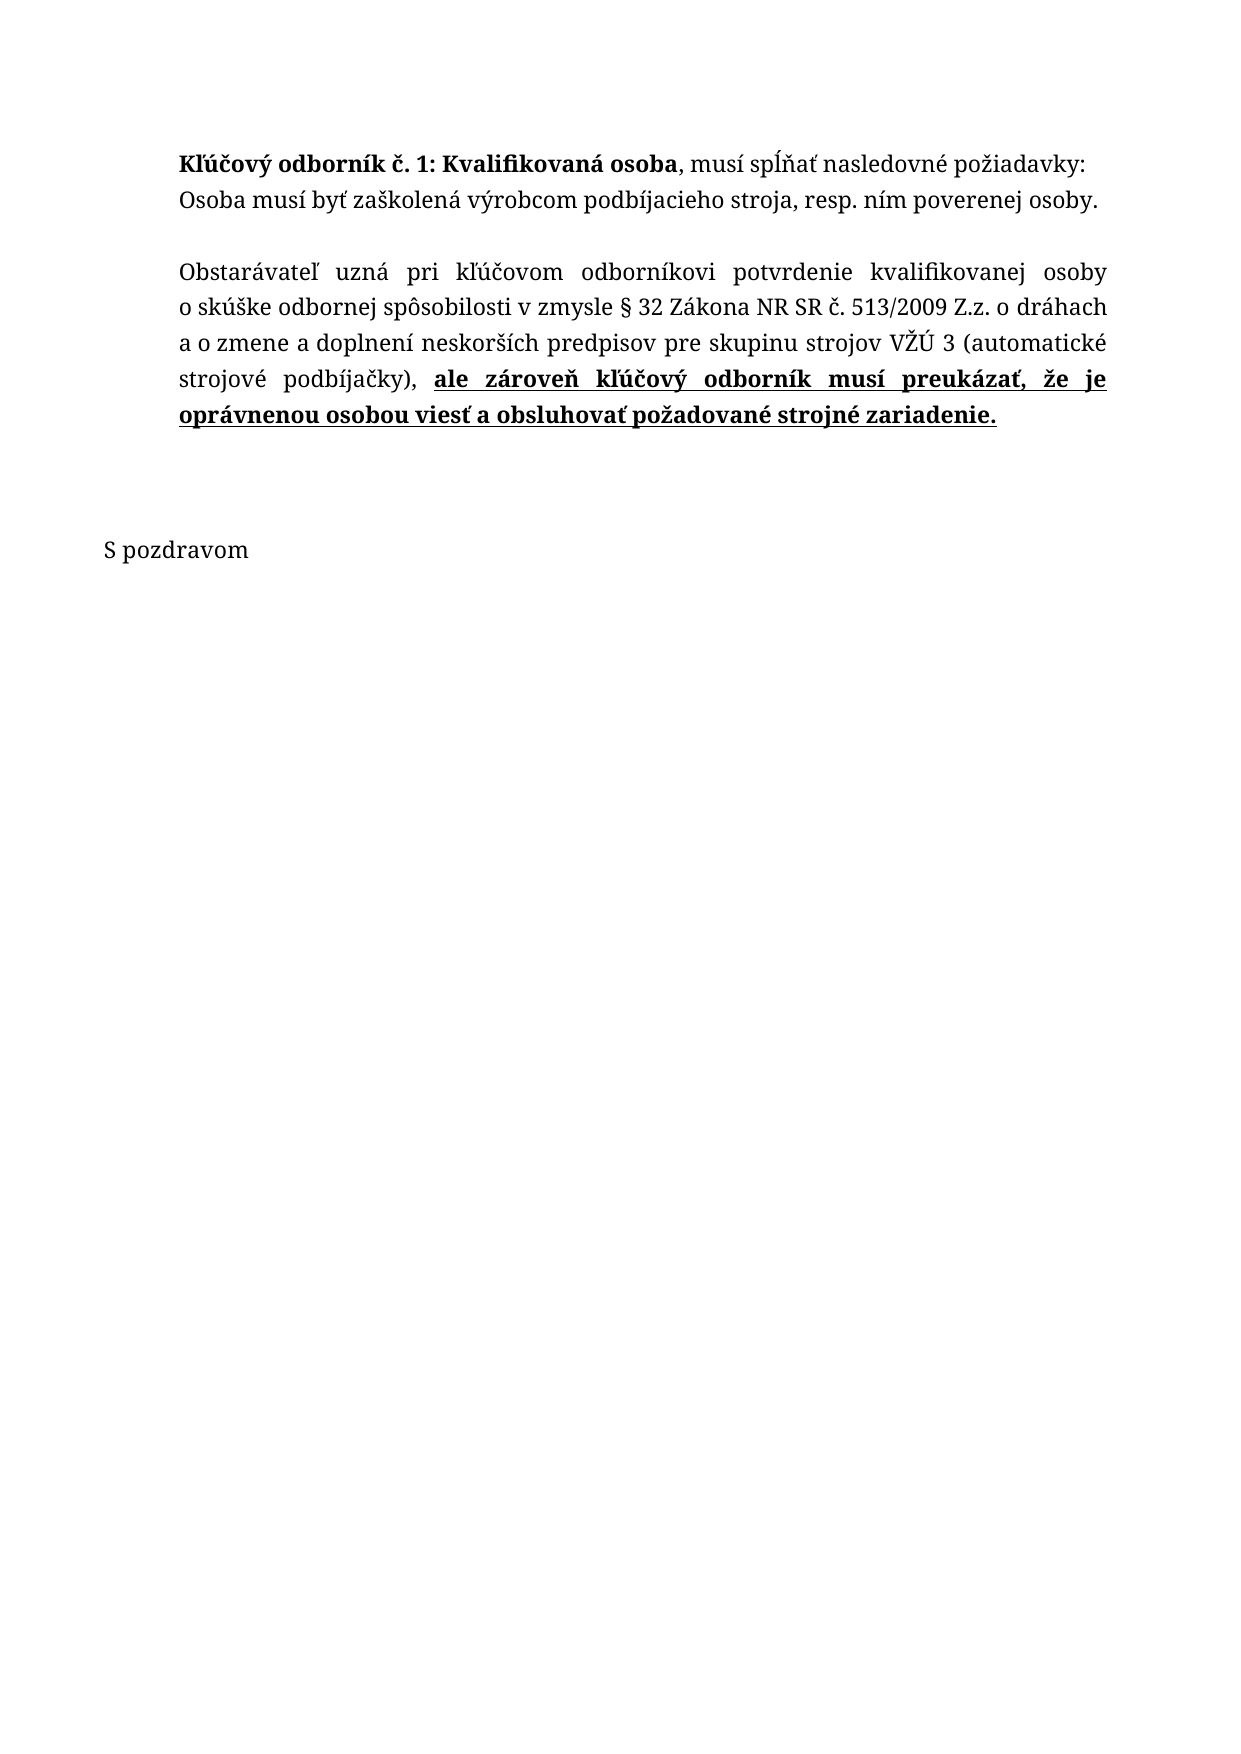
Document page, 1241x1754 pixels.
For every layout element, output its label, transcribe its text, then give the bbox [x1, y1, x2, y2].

text Osoba musí byť zaškolená výrobcom podbíjacieho stroja, resp. ním poverenej osoby. [178, 183, 1107, 215]
text Obstarávateľ uzná pri kľúčovom odborníkovi potvrdenie kvalifikovanej osoby o skúške odbornej spôsobilosti v zmysle § 32 Zákona NR SR č. 513/2009 Z.z. o dráhach a o zmene a doplnení neskorších predpisov pre skupinu strojov VŽÚ 3 (automatické strojové podbíjačky), ale zároveň kľúčový odborník musí preukázať, že je oprávnenou osobou viesť a obsluhovať požadované strojné zariadenie. [178, 255, 1107, 430]
text Kľúčový odborník č. 1: Kvalifikovaná osoba, musí spĺňať nasledovné požiadavky: [178, 148, 1107, 179]
text S pozdravom [103, 533, 1107, 565]
